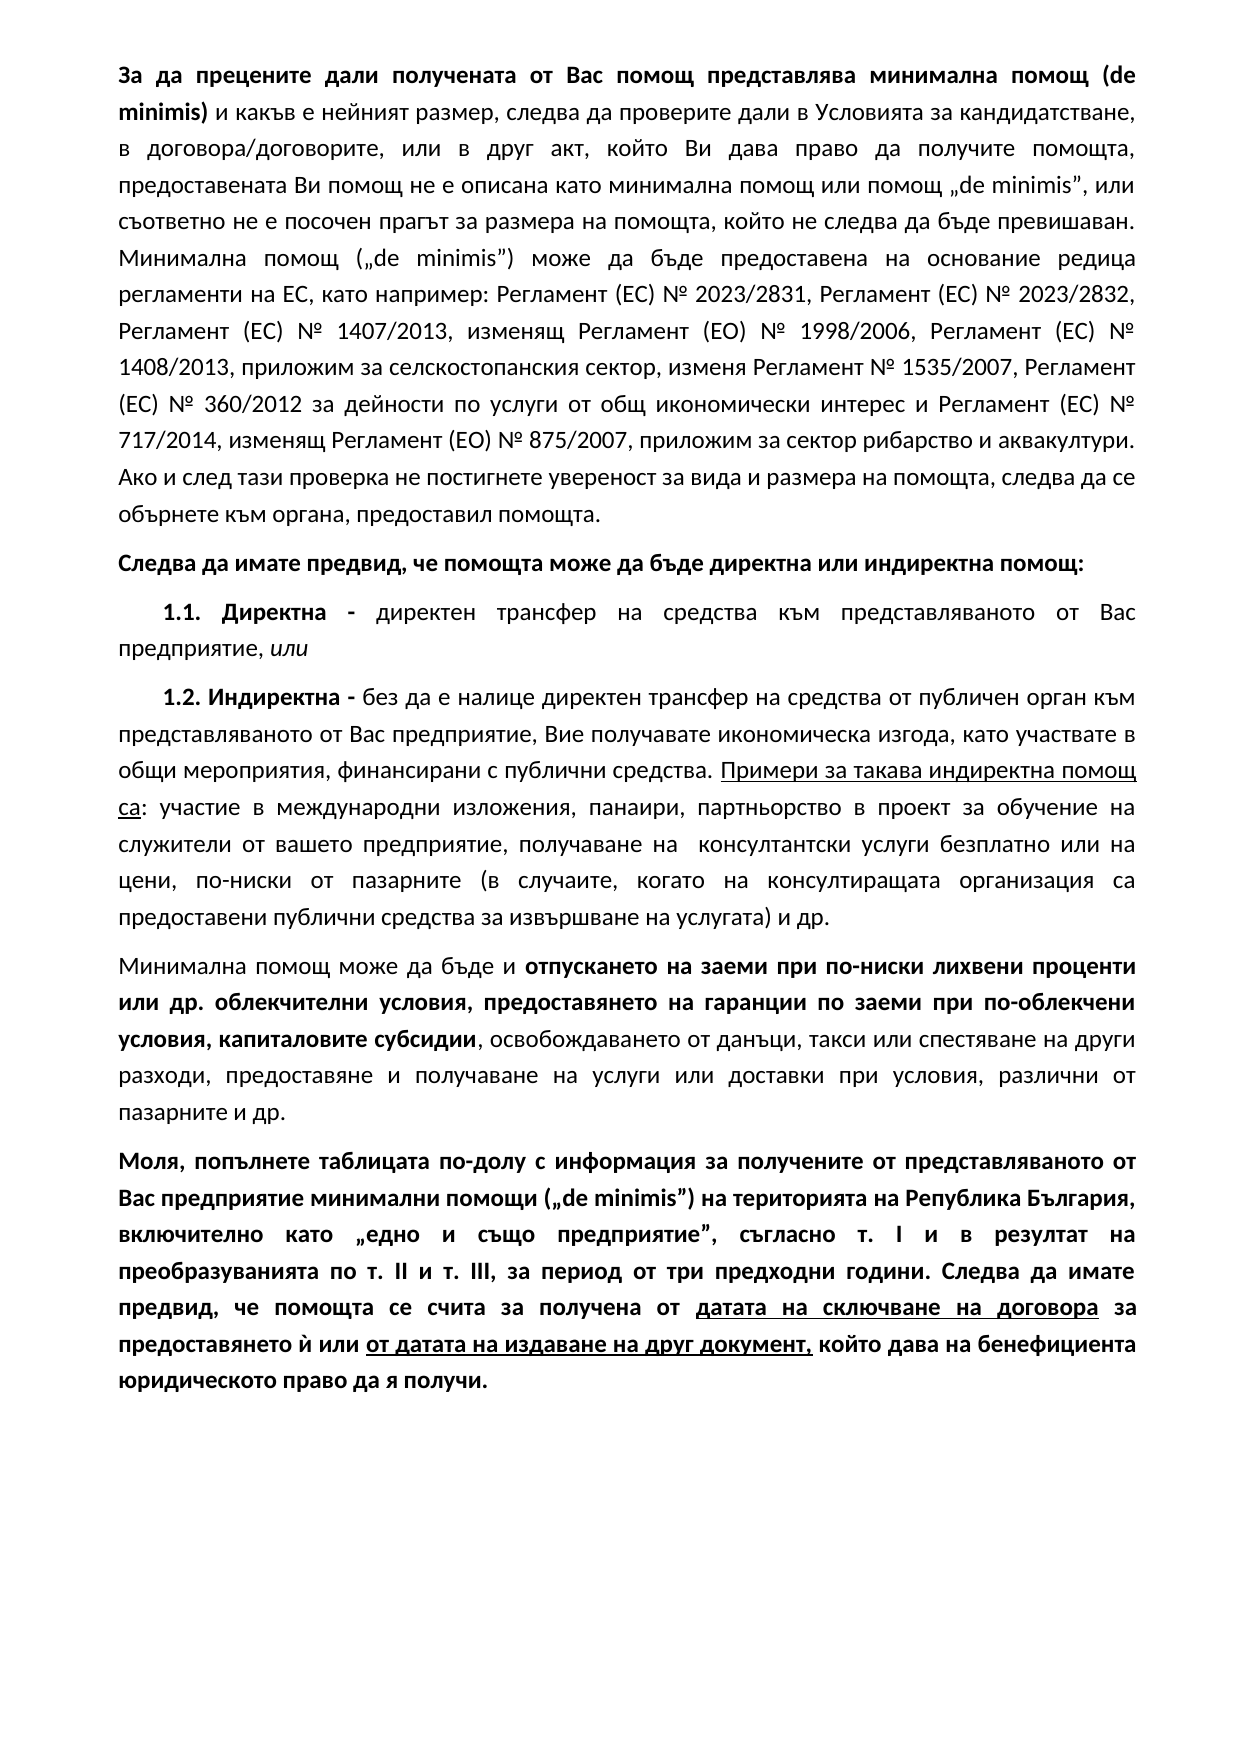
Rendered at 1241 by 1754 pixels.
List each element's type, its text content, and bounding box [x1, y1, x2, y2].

text Моля, попълнете таблицата по-долу с информация за получените от представляваното от Вас предприятие минимални помощи („de minimis”) на територията на Република България, включително като „едно и също предприятие”, съгласно т. І и в резултат на преобразуванията по т. ІІ и т. ІІІ, за период от три предходни години. Следва да имате предвид, че помощта се счита за получена от датата на сключване на договора за предоставянето ѝ или от датата на издаване на друг документ, който дава на бенефициента юридическото право да я получи. [118, 1145, 1137, 1395]
text 1.1. Директна - директен трансфер на средства към представляваното от Вас предприятие, или [118, 596, 1137, 663]
text Минимална помощ може да бъде и отпускането на заеми при по-ниски лихвени проценти или др. облекчителни условия, предоставянето на гаранции по заеми при по-облекчени условия, капиталовите субсидии, освобождаването от данъци, такси или спестяване на други разходи, предоставяне и получаване на услуги или доставки при условия, различни от пазарните и др. [118, 950, 1137, 1127]
text Следва да имате предвид, че помощта може да бъде директна или индиректна помощ: [118, 547, 1137, 577]
text 1.2. Индиректна - без да е налице директен трансфер на средства от публичен орган към представляваното от Вас предприятие, Вие получавате икономическа изгода, като участвате в общи мероприятия, финансирани с публични средства. Примери за такава индиректна помощ са: участие в международни изложения, панаири, партньорство в проект за обучение на служители от вашето предприятие, получаване на консултантски услуги безплатно или на цени, по-ниски от пазарните (в случаите, когато на консултиращата организация са предоставени публични средства за извършване на услугата) и др. [118, 682, 1137, 931]
text За да прецените дали получената от Вас помощ представлява минимална помощ (de minimis) и какъв е нейният размер, следва да проверите дали в Условията за кандидатстване, в договора/договорите, или в друг акт, който Ви дава право да получите помощта, предоставената Ви помощ не е описана като минимална помощ или помощ „de minimis”, или съответно не е посочен прагът за размера на помощта, който не следва да бъде превишаван. Минимална помощ („de minimis”) може да бъде предоставена на основание редица регламенти на ЕС, като например: Регламент (ЕС) № 2023/2831, Регламент (ЕС) № 2023/2832, Регламент (ЕС) № 1407/2013, изменящ Регламент (ЕО) № 1998/2006, Регламент (ЕС) № 1408/2013, приложим за селскостопанския сектор, изменя Регламент № 1535/2007, Регламент (ЕС) № 360/2012 за дейности по услуги от общ икономически интерес и Регламент (ЕС) № 717/2014, изменящ Регламент (ЕО) № 875/2007, приложим за сектор рибарство и аквакултури. Ако и след тази проверка не постигнете увереност за вида и размера на помощта, следва да се обърнете към органа, предоставил помощта. [118, 59, 1137, 528]
